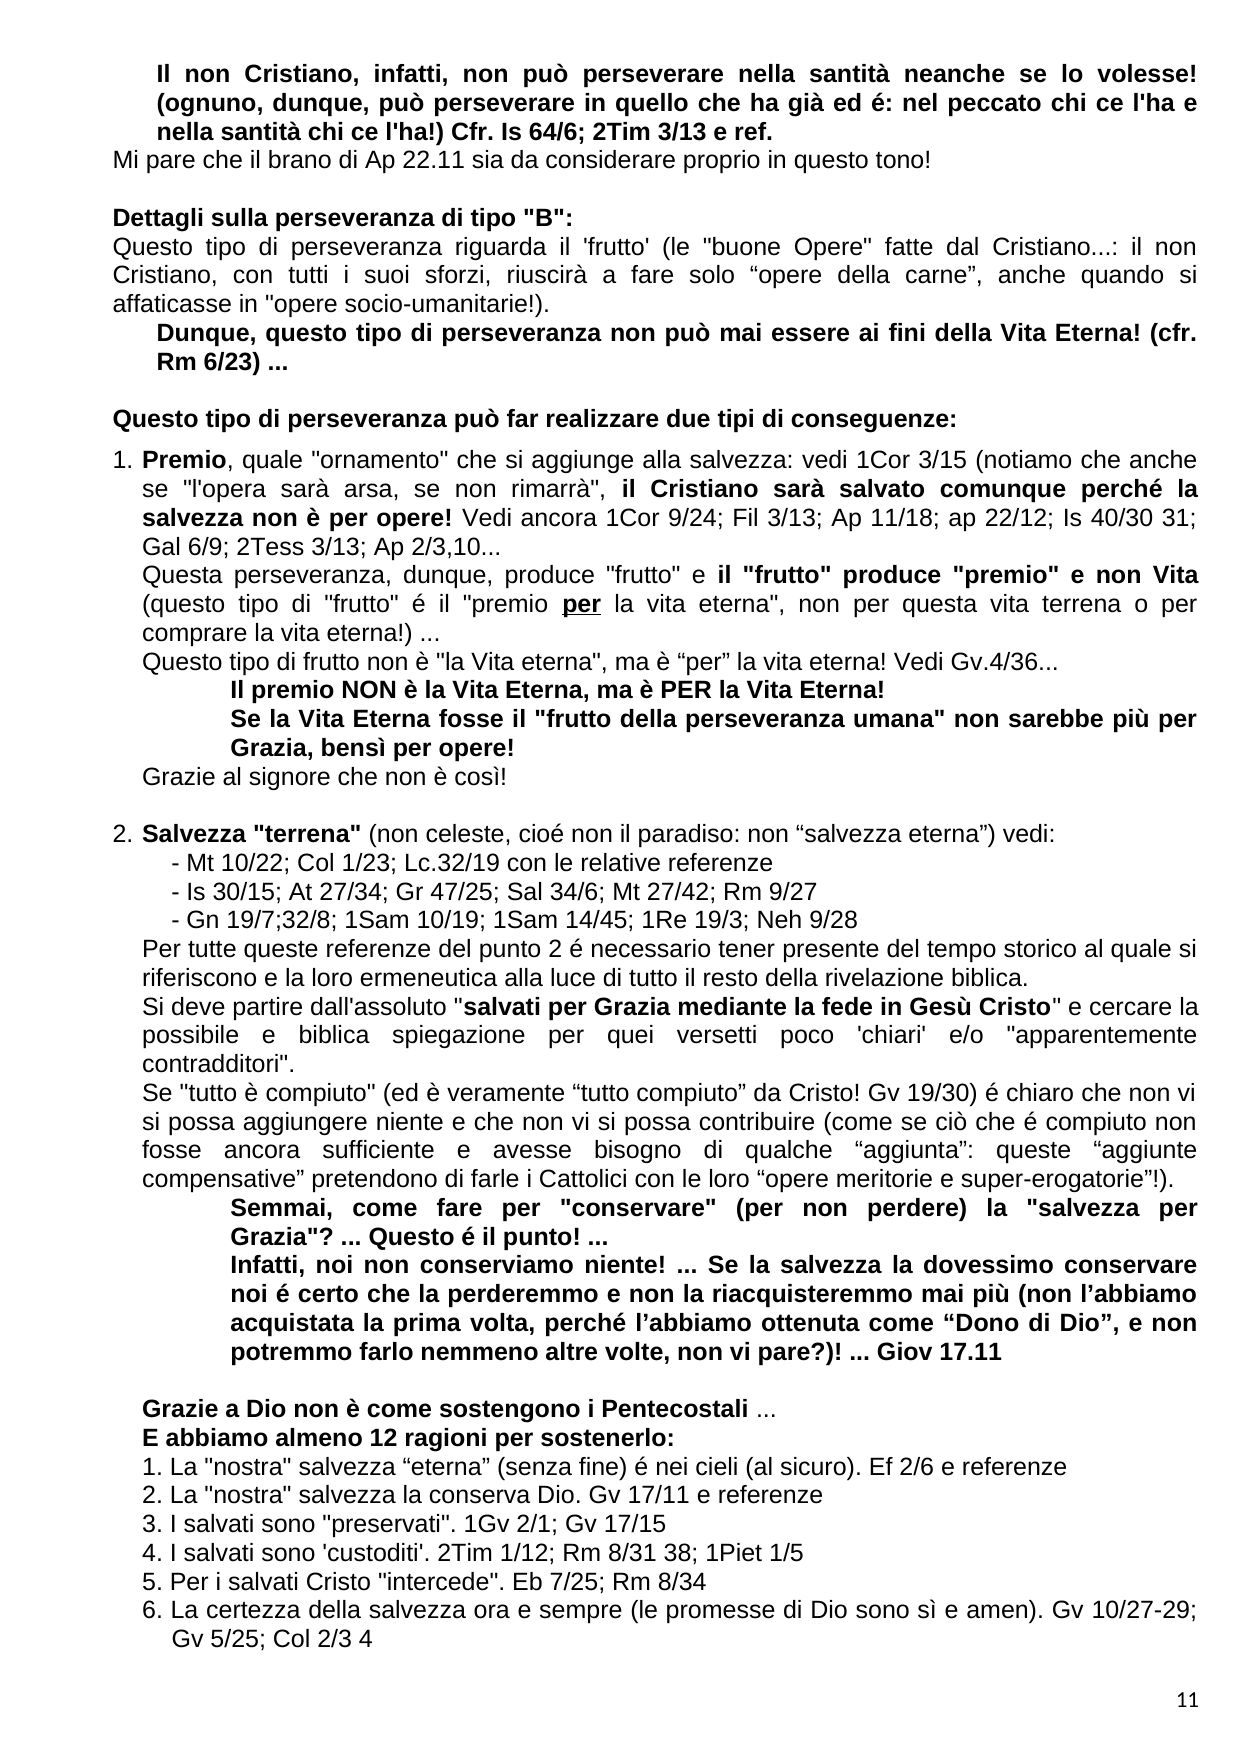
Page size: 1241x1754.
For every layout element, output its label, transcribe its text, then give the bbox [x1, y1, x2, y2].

text Dunque, questo tipo di perseveranza non può mai essere ai fini della Vita Eterna! (cfr. Rm 6/23) ... [156, 318, 1199, 375]
text Il non Cristiano, infatti, non può perseverare nella santità neanche se lo volesse! (ognuno, dunque, può perseverare in quello che ha già ed é: nel peccato chi ce l'ha e nella santità chi ce l'ha!) Cfr. Is 64/6; 2Tim 3/13 e ref. [156, 59, 1199, 145]
text 1. La "nostra" salvezza “eterna” (senza fine) é nei cieli (al sicuro). Ef 2/6 e referenze [142, 1452, 1199, 1480]
text 5. Per i salvati Cristo "intercede". Eb 7/25; Rm 8/34 [142, 1567, 1199, 1595]
text Questo tipo di perseveranza riguarda il 'frutto' (le "buone Opere" fatte dal Cristiano...: il non Cristiano, con tutti i suoi sforzi, riuscirà a fare solo “opere della carne”, anche quando si affaticasse in "opere socio-umanitarie!). [112, 232, 1199, 318]
text Se "tutto è compiuto" (ed è veramente “tutto compiuto” da Cristo! Gv 19/30) é chiaro che non vi si possa aggiungere niente e che non vi si possa contribuire (come se ciò che é compiuto non fosse ancora sufficiente e avesse bisogno di qualche “aggiunta”: queste “aggiunte compensative” pretendono di farle i Cattolici con le loro “opere meritorie e super-erogatorie”!). [142, 1078, 1199, 1193]
text 2. La "nostra" salvezza la conserva Dio. Gv 17/11 e referenze [142, 1480, 1199, 1509]
text Questo tipo di frutto non è "la Vita eterna", ma è “per” la vita eterna! Vedi Gv.4/36... [142, 647, 1199, 675]
text Grazie a Dio non è come sostengono i Pentecostali ... [142, 1394, 1199, 1423]
text Semmai, come fare per "conservare" (per non perdere) la "salvezza per Grazia"? ... Questo é il punto! ... [230, 1193, 1199, 1250]
text Se la Vita Eterna fosse il "frutto della perseveranza umana" non sarebbe più per Grazia, bensì per opere! [230, 704, 1199, 762]
text Questo tipo di perseveranza può far realizzare due tipi di conseguenze: [112, 404, 1199, 433]
text - Mt 10/22; Col 1/23; Lc.32/19 con le relative referenze [171, 848, 1199, 877]
text - Is 30/15; At 27/34; Gr 47/25; Sal 34/6; Mt 27/42; Rm 9/27 [171, 877, 1199, 905]
text Si deve partire dall'assoluto "salvati per Grazia mediante la fede in Gesù Cristo" e cercare la possibile e biblica spiegazione per quei versetti poco 'chiari' e/o "apparentemente contradditori". [142, 992, 1199, 1078]
text 3. I salvati sono "preservati". 1Gv 2/1; Gv 17/15 [142, 1509, 1199, 1538]
text Per tutte queste referenze del punto 2 é necessario tener presente del tempo storico al quale si riferiscono e la loro ermeneutica alla luce di tutto il resto della rivelazione biblica. [142, 934, 1199, 992]
text Mi pare che il brano di Ap 22.11 sia da considerare proprio in questo tono! [112, 145, 1199, 174]
text 6. La certezza della salvezza ora e sempre (le promesse di Dio sono sì e amen). Gv 10/27-29; Gv 5/25; Col 2/3 4 [142, 1595, 1199, 1653]
text Dettagli sulla perseveranza di tipo "B": [112, 203, 1199, 232]
text 4. I salvati sono 'custoditi'. 2Tim 1/12; Rm 8/31 38; 1Piet 1/5 [142, 1538, 1199, 1567]
text 1. Premio, quale "ornamento" che si aggiunge alla salvezza: vedi 1Cor 3/15 (notiamo che anche se "l'opera sarà arsa, se non rimarrà", il Cristiano sarà salvato comunque perché la salvezza non è per opere! Vedi ancora 1Cor 9/24; Fil 3/13; Ap 11/18; ap 22/12; Is 40/30 31; Gal 6/9; 2Tess 3/13; Ap 2/3,10... [112, 445, 1199, 560]
text Il premio NON è la Vita Eterna, ma è PER la Vita Eterna! [230, 675, 1199, 704]
text 2. Salvezza "terrena" (non celeste, cioé non il paradiso: non “salvezza eterna”) vedi: [112, 819, 1199, 848]
text Grazie al signore che non è così! [142, 762, 1199, 790]
text E abbiamo almeno 12 ragioni per sostenerlo: [142, 1423, 1199, 1452]
text Questa perseveranza, dunque, produce "frutto" e il "frutto" produce "premio" e non Vita (questo tipo di "frutto" é il "premio per la vita eterna", non per questa vita terrena o per comprare la vita eterna!) ... [142, 560, 1199, 647]
text Infatti, noi non conserviamo niente! ... Se la salvezza la dovessimo conservare noi é certo che la perderemmo e non la riacquisteremmo mai più (non l’abbiamo acquistata la prima volta, perché l’abbiamo ottenuta come “Dono di Dio”, e non potremmo farlo nemmeno altre volte, non vi pare?)! ... Giov 17.11 [230, 1250, 1199, 1365]
text - Gn 19/7;32/8; 1Sam 10/19; 1Sam 14/45; 1Re 19/3; Neh 9/28 [171, 905, 1199, 934]
